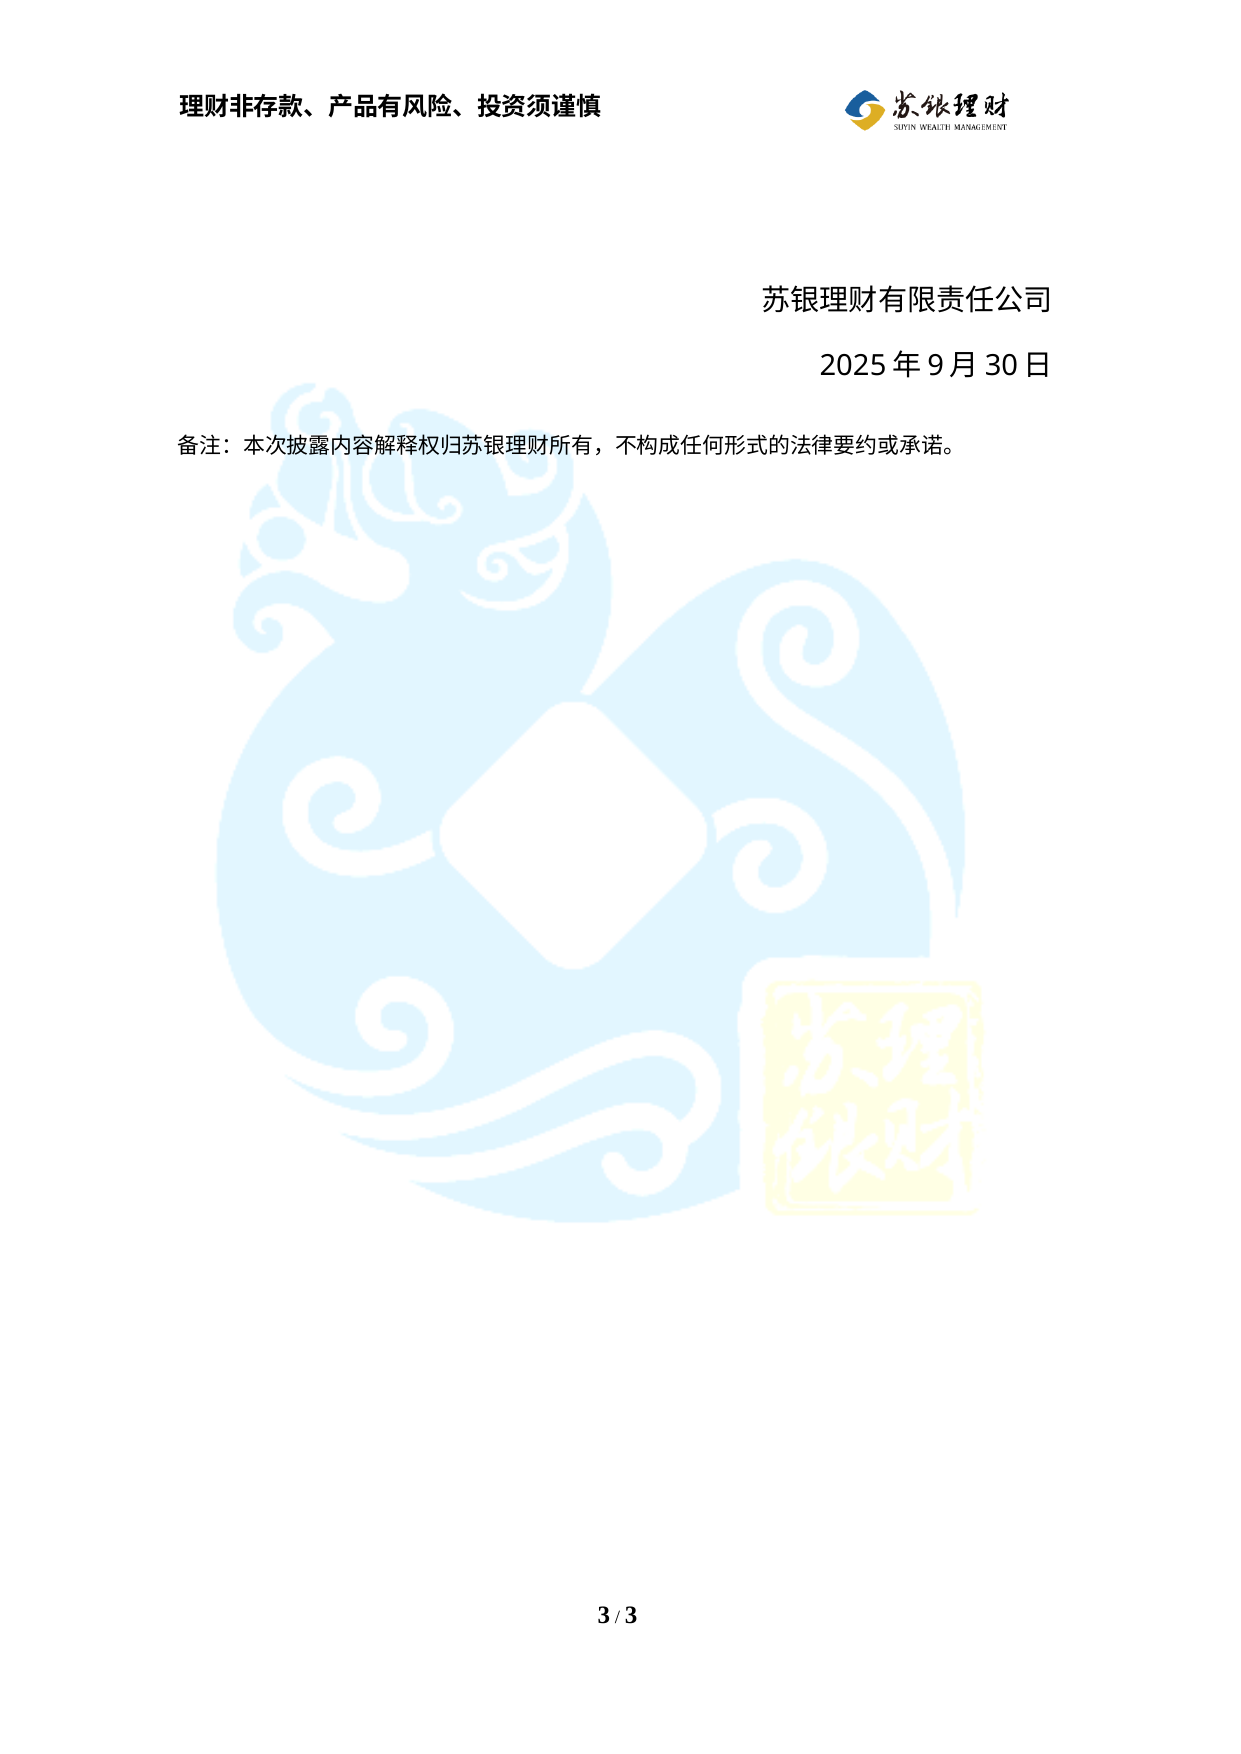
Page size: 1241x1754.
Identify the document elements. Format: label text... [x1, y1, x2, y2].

text 备注：本次披露内容解释权归苏银理财所有，不构成任何形式的法律要约或承诺。 [177, 427, 1053, 460]
text 苏银理财有限责任公司 [177, 265, 1053, 330]
picture [820, 73, 1039, 143]
text 2025年9月30日 [177, 330, 1053, 395]
